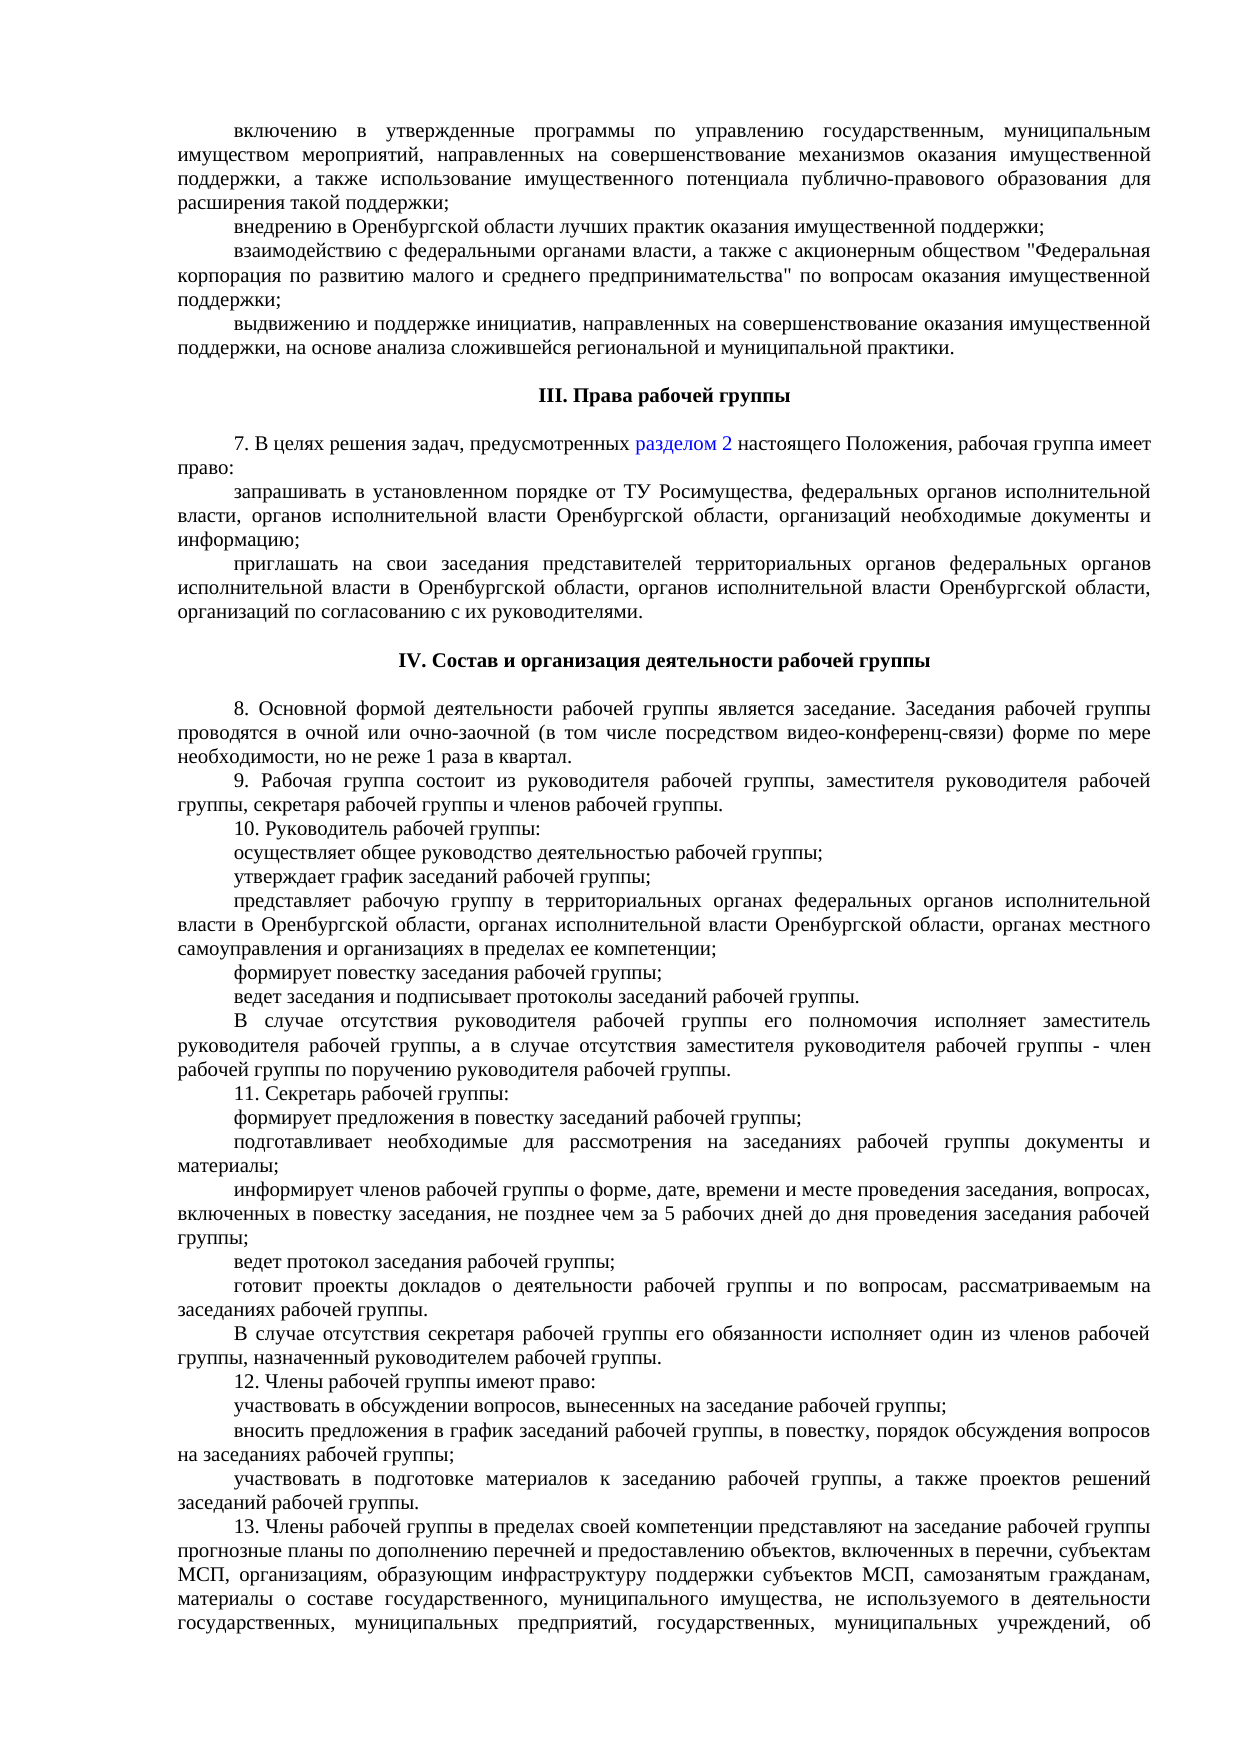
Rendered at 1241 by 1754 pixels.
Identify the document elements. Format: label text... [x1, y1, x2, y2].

text участвовать в обсуждении вопросов, вынесенных на заседание рабочей группы; [177, 1393, 1152, 1417]
text внедрению в Оренбургской области лучших практик оказания имущественной поддержки; [177, 214, 1152, 238]
text 7. В целях решения задач, предусмотренных разделом 2 настоящего Положения, рабочая группа имеет право: [177, 431, 1152, 479]
text выдвижению и поддержке инициатив, направленных на совершенствование оказания имущественной поддержки, на основе анализа сложившейся региональной и муниципальной практики. [177, 311, 1152, 359]
text включению в утвержденные программы по управлению государственным, муниципальным имуществом мероприятий, направленных на совершенствование механизмов оказания имущественной поддержки, а также использование имущественного потенциала публично-правового образования для расширения такой поддержки; [177, 118, 1152, 214]
text подготавливает необходимые для рассмотрения на заседаниях рабочей группы документы и материалы; [177, 1129, 1152, 1177]
text IV. Состав и организация деятельности рабочей группы [177, 647, 1152, 672]
text вносить предложения в график заседаний рабочей группы, в повестку, порядок обсуждения вопросов на заседаниях рабочей группы; [177, 1417, 1152, 1466]
text В случае отсутствия секретаря рабочей группы его обязанности исполняет один из членов рабочей группы, назначенный руководителем рабочей группы. [177, 1321, 1152, 1369]
text формирует предложения в повестку заседаний рабочей группы; [177, 1105, 1152, 1129]
text ведет протокол заседания рабочей группы; [177, 1249, 1152, 1273]
text готовит проекты докладов о деятельности рабочей группы и по вопросам, рассматриваемым на заседаниях рабочей группы. [177, 1273, 1152, 1321]
text взаимодействию с федеральными органами власти, а также с акционерным обществом "Федеральная корпорация по развитию малого и среднего предпринимательства" по вопросам оказания имущественной поддержки; [177, 238, 1152, 311]
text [177, 1514, 1152, 1634]
text 8. Основной формой деятельности рабочей группы является заседание. Заседания рабочей группы проводятся в очной или очно-заочной (в том числе посредством видео-конференц-связи) форме по мере необходимости, но не реже 1 раза в квартал. [177, 696, 1152, 768]
text информирует членов рабочей группы о форме, дате, времени и месте проведения заседания, вопросах, включенных в повестку заседания, не позднее чем за 5 рабочих дней до дня проведения заседания рабочей группы; [177, 1177, 1152, 1249]
text представляет рабочую группу в территориальных органах федеральных органов исполнительной власти в Оренбургской области, органах исполнительной власти Оренбургской области, органах местного самоуправления и организациях в пределах ее компетенции; [177, 888, 1152, 960]
text осуществляет общее руководство деятельностью рабочей группы; [177, 840, 1152, 864]
text 12. Члены рабочей группы имеют право: [177, 1369, 1152, 1393]
text формирует повестку заседания рабочей группы; [177, 960, 1152, 984]
text ведет заседания и подписывает протоколы заседаний рабочей группы. [177, 984, 1152, 1008]
text приглашать на свои заседания представителей территориальных органов федеральных органов исполнительной власти в Оренбургской области, органов исполнительной власти Оренбургской области, организаций по согласованию с их руководителями. [177, 551, 1152, 623]
text запрашивать в установленном порядке от ТУ Росимущества, федеральных органов исполнительной власти, органов исполнительной власти Оренбургской области, организаций необходимые документы и информацию; [177, 479, 1152, 551]
text утверждает график заседаний рабочей группы; [177, 864, 1152, 888]
text 9. Рабочая группа состоит из руководителя рабочей группы, заместителя руководителя рабочей группы, секретаря рабочей группы и членов рабочей группы. [177, 768, 1152, 816]
text III. Права рабочей группы [177, 383, 1152, 407]
text В случае отсутствия руководителя рабочей группы его полномочия исполняет заместитель руководителя рабочей группы, а в случае отсутствия заместителя руководителя рабочей группы - член рабочей группы по поручению руководителя рабочей группы. [177, 1008, 1152, 1081]
text участвовать в подготовке материалов к заседанию рабочей группы, а также проектов решений заседаний рабочей группы. [177, 1466, 1152, 1514]
text 11. Секретарь рабочей группы: [177, 1081, 1152, 1105]
text 10. Руководитель рабочей группы: [177, 816, 1152, 840]
